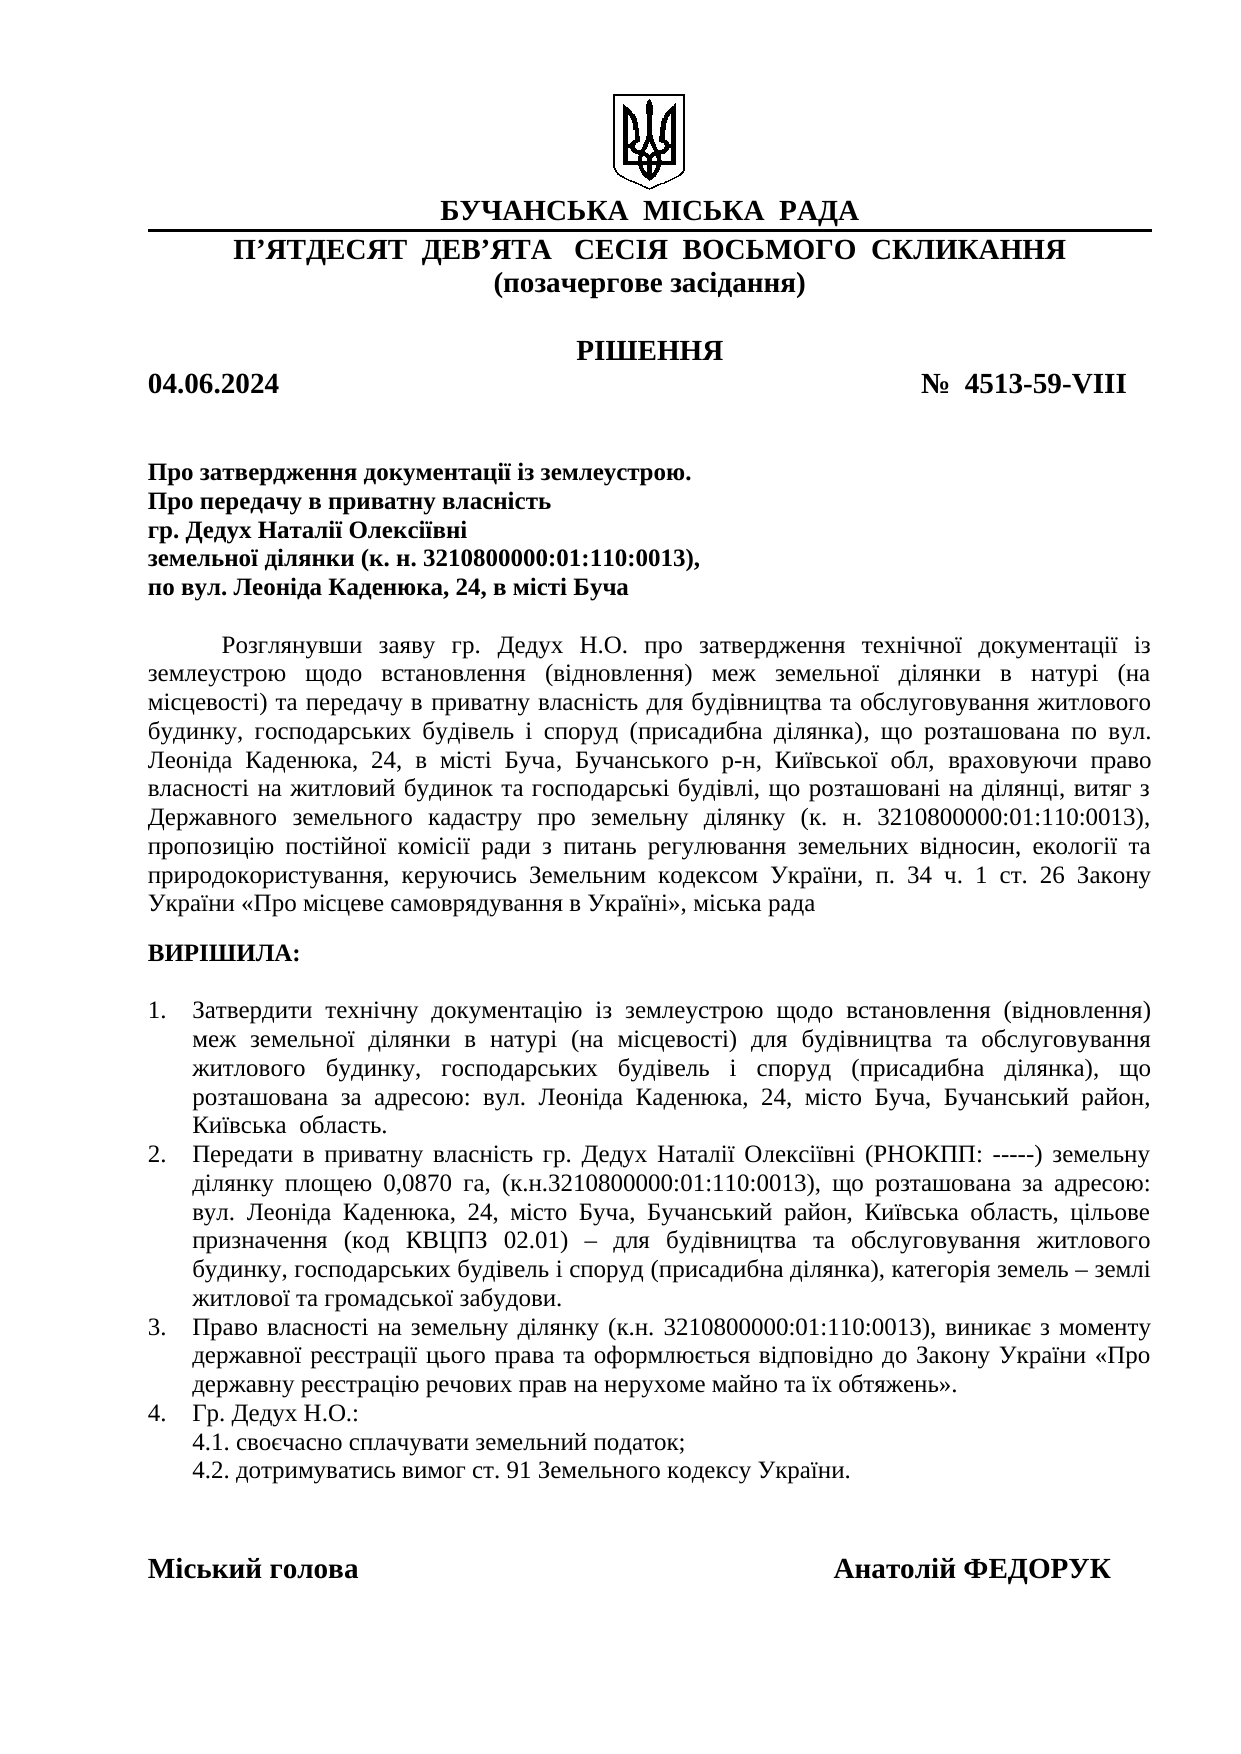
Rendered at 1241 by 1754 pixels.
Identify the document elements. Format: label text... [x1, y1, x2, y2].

list Право власності на земельну ділянку (к.н. 3210800000:01:110:0013), виникає з моменту державної реєстрації цього права та оформлюється відповідно до Закону України «Про державну реєстрацію речових прав на нерухоме майно та їх обтяжень». [148, 1312, 1152, 1398]
text земельної ділянки (к. н. 3210800000:01:110:0013), [148, 543, 1152, 572]
list Передати в приватну власність гр. Дедух Наталії Олексіївні (РНОКПП: -----) земельну ділянку площею 0,0870 га, (к.н.3210800000:01:110:0013), що розташована за адресою: вул. Леоніда Каденюка, 24, місто Буча, Бучанський район, Київська область, цільове призначення (код КВЦПЗ 02.01) – для будівництва та обслуговування житлового будинку, господарських будівель і споруд (присадибна ділянка), категорія земель – землі житлової та громадської забудови. [148, 1139, 1152, 1312]
text БУЧАНСЬКА МІСЬКА РАДА [148, 193, 1152, 229]
text РІШЕННЯ [148, 333, 1152, 366]
text Про затвердження документації із землеустрою. [148, 457, 1152, 486]
text 4.1. своєчасно сплачувати земельний податок; [192, 1427, 1152, 1456]
text (позачергове засідання) [148, 266, 1152, 299]
text гр. Дедух Наталії Олексіївні [148, 515, 1152, 543]
text П’ЯТДЕСЯТ ДЕВ’ЯТА СЕСІЯ ВОСЬМОГО СКЛИКАННЯ [148, 232, 1152, 266]
text 4. Гр. Дедух Н.О.: [148, 1398, 1152, 1427]
text 04.06.2024 № 4513-59-VІІІ [148, 366, 1152, 400]
text по вул. Леоніда Каденюка, 24, в місті Буча [148, 572, 1152, 601]
text Міський голова Анатолій ФЕДОРУК [148, 1551, 1152, 1585]
text ВИРІШИЛА: [148, 938, 1152, 967]
text 4.2. дотримуватись вимог ст. 91 Земельного кодексу України. [192, 1456, 1152, 1484]
text Розглянувши заяву гр. Дедух Н.О. про затвердження технічної документації із землеустрою щодо встановлення (відновлення) меж земельної ділянки в натурі (на місцевості) та передачу в приватну власність для будівництва та обслуговування житлового будинку, господарських будівель і споруд (присадибна ділянка), що розташована по вул. Леоніда Каденюка, 24, в місті Буча, Бучанського р-н, Київської обл, враховуючи право власності на житловий будинок та господарські будівлі, що розташовані на ділянці, витяг з Державного земельного кадастру про земельну ділянку (к. н. 3210800000:01:110:0013), пропозицію постійної комісії ради з питань регулювання земельних відносин, екології та природокористування, керуючись Земельним кодексом України, п. 34 ч. 1 ст. 26 Закону України «Про місцеве самоврядування в Україні», міська рада [148, 630, 1152, 917]
list Затвердити технічну документацію із землеустрою щодо встановлення (відновлення) меж земельної ділянки в натурі (на місцевості) для будівництва та обслуговування житлового будинку, господарських будівель і споруд (присадибна ділянка), що розташована за адресою: вул. Леоніда Каденюка, 24, місто Буча, Бучанський район, Київська область. [148, 996, 1152, 1139]
text Про передачу в приватну власність [148, 486, 1152, 515]
